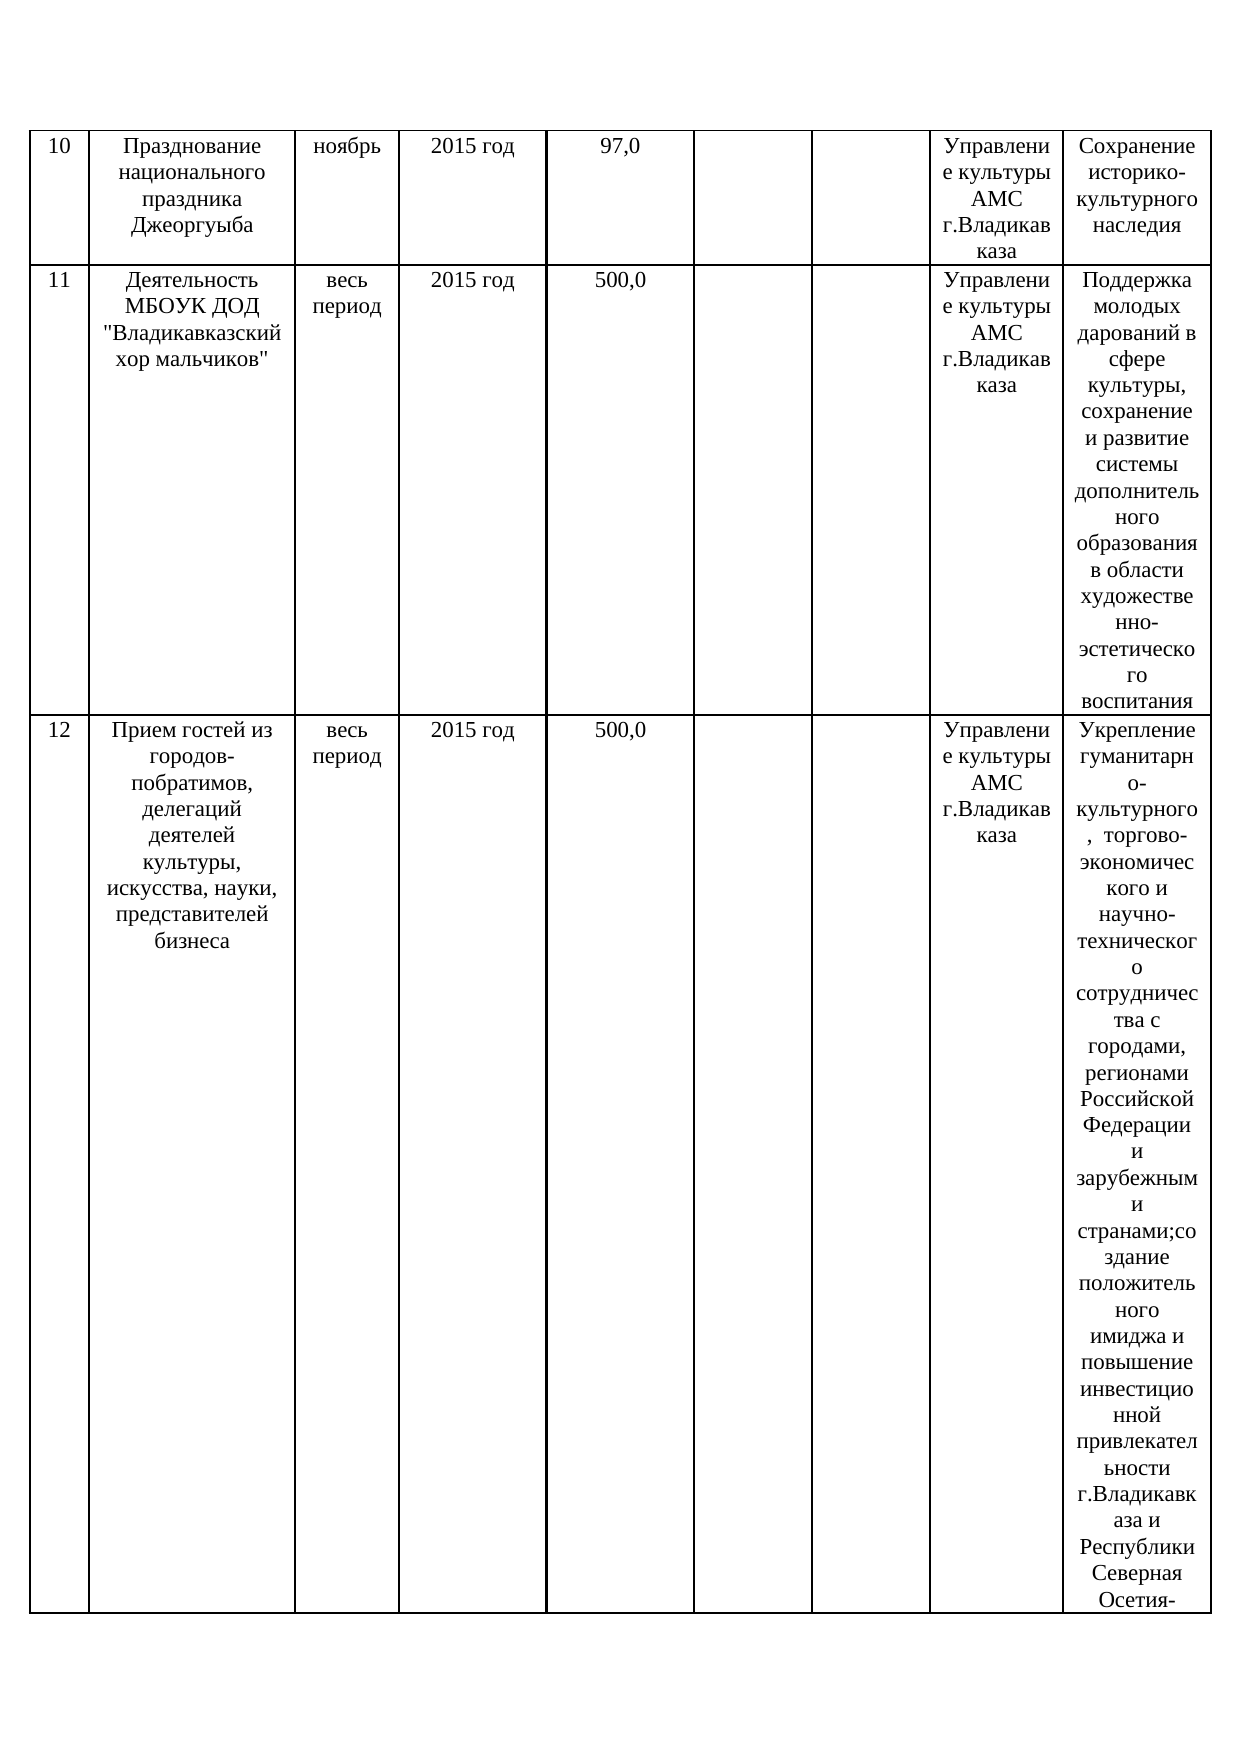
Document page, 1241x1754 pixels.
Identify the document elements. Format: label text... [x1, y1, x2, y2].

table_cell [931, 131, 1062, 264]
table_cell [695, 131, 811, 264]
table_cell [813, 716, 929, 1612]
table_cell [813, 266, 929, 714]
table_cell весь период [296, 716, 398, 1612]
table_cell 97,0 [548, 131, 693, 264]
table_cell [813, 131, 929, 264]
table_cell ноябрь [296, 131, 398, 264]
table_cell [931, 716, 1062, 1612]
table_cell Поддержка молодых дарований в сфере культуры, сохранение и развитие системы дополнительного образования в области художественно-эстетического воспитания [1064, 266, 1210, 714]
table_cell 10 [31, 131, 88, 264]
table_cell 2015 год [400, 131, 545, 264]
table_cell Празднование национального праздника Джеоргуыба [90, 131, 294, 264]
table_cell 12 [31, 716, 88, 1612]
table_cell 11 [31, 266, 88, 714]
table_cell [695, 716, 811, 1612]
table_cell 500,0 [548, 716, 693, 1612]
table_cell [695, 266, 811, 714]
table_cell 2015 год [400, 716, 545, 1612]
table_cell Деятельность МБОУК ДОД "Владикавказский хор мальчиков" [90, 266, 294, 714]
table_cell 2015 год [400, 266, 545, 714]
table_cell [90, 716, 294, 1612]
table_cell 500,0 [548, 266, 693, 714]
table_cell весь период [296, 266, 398, 714]
table_cell Управление культуры АМС г.Владикавказа [931, 266, 1062, 714]
table_cell Сохранение историко-культурного наследия [1064, 131, 1210, 264]
